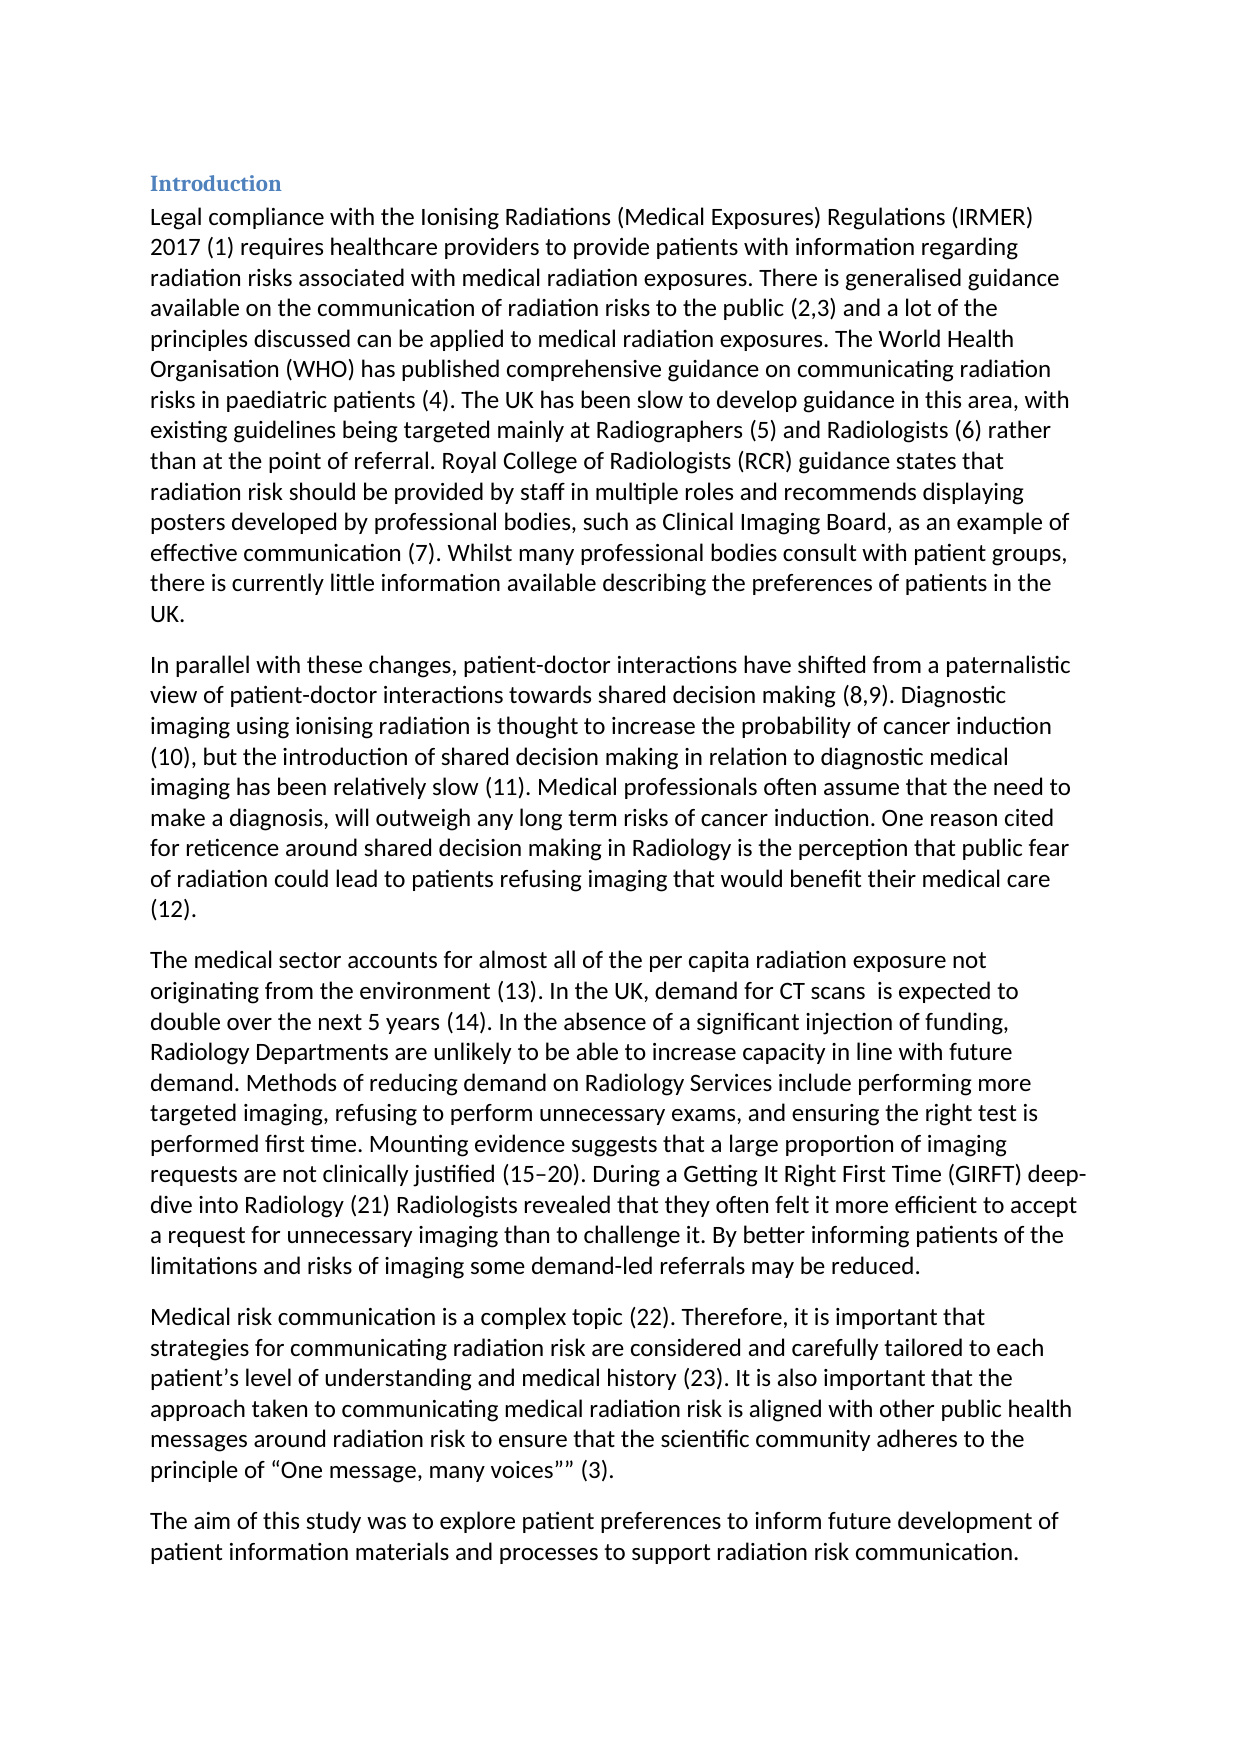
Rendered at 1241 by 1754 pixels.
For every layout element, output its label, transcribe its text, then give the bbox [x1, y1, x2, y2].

text Legal compliance with the Ionising Radiations (Medical Exposures) Regulations (IRMER) 2017 (1) requires healthcare providers to provide patients with information regarding radiation risks associated with medical radiation exposures. There is generalised guidance available on the communication of radiation risks to the public (2,3) and a lot of the principles discussed can be applied to medical radiation exposures. The World Health Organisation (WHO) has published comprehensive guidance on communicating radiation risks in paediatric patients (4). The UK has been slow to develop guidance in this area, with existing guidelines being targeted mainly at Radiographers (5) and Radiologists (6) rather than at the point of referral. Royal College of Radiologists (RCR) guidance states that radiation risk should be provided by staff in multiple roles and recommends displaying posters developed by professional bodies, such as Clinical Imaging Board, as an example of effective communication (7). Whilst many professional bodies consult with patient groups, there is currently little information available describing the preferences of patients in the UK. [150, 201, 1090, 628]
text Medical risk communication is a complex topic (22). Therefore, it is important that strategies for communicating radiation risk are considered and carefully tailored to each patient’s level of understanding and medical history (23). It is also important that the approach taken to communicating medical radiation risk is aligned with other public health messages around radiation risk to ensure that the scientific community adheres to the principle of “One message, many voices”” (3). [150, 1301, 1090, 1484]
text The medical sector accounts for almost all of the per capita radiation exposure not originating from the environment (13). In the UK, demand for CT scans is expected to double over the next 5 years (14). In the absence of a significant injection of funding, Radiology Departments are unlikely to be able to increase capacity in line with future demand. Methods of reducing demand on Radiology Services include performing more targeted imaging, refusing to perform unnecessary exams, and ensuring the right test is performed first time. Mounting evidence suggests that a large proportion of imaging requests are not clinically justified (15–20). During a Getting It Right First Time (GIRFT) deep-dive into Radiology (21) Radiologists revealed that they often felt it more efficient to accept a request for unnecessary imaging than to challenge it. By better informing patients of the limitations and risks of imaging some demand-led referrals may be reduced. [150, 945, 1090, 1280]
text The aim of this study was to explore patient preferences to inform future development of patient information materials and processes to support radiation risk communication. [150, 1505, 1090, 1566]
subtitle Introduction [150, 171, 1090, 197]
text In parallel with these changes, patient-doctor interactions have shifted from a paternalistic view of patient-doctor interactions towards shared decision making (8,9). Diagnostic imaging using ionising radiation is thought to increase the probability of cancer induction (10), but the introduction of shared decision making in relation to diagnostic medical imaging has been relatively slow (11). Medical professionals often assume that the need to make a diagnosis, will outweigh any long term risks of cancer induction. One reason cited for reticence around shared decision making in Radiology is the perception that public fear of radiation could lead to patients refusing imaging that would benefit their medical care (12). [150, 649, 1090, 924]
